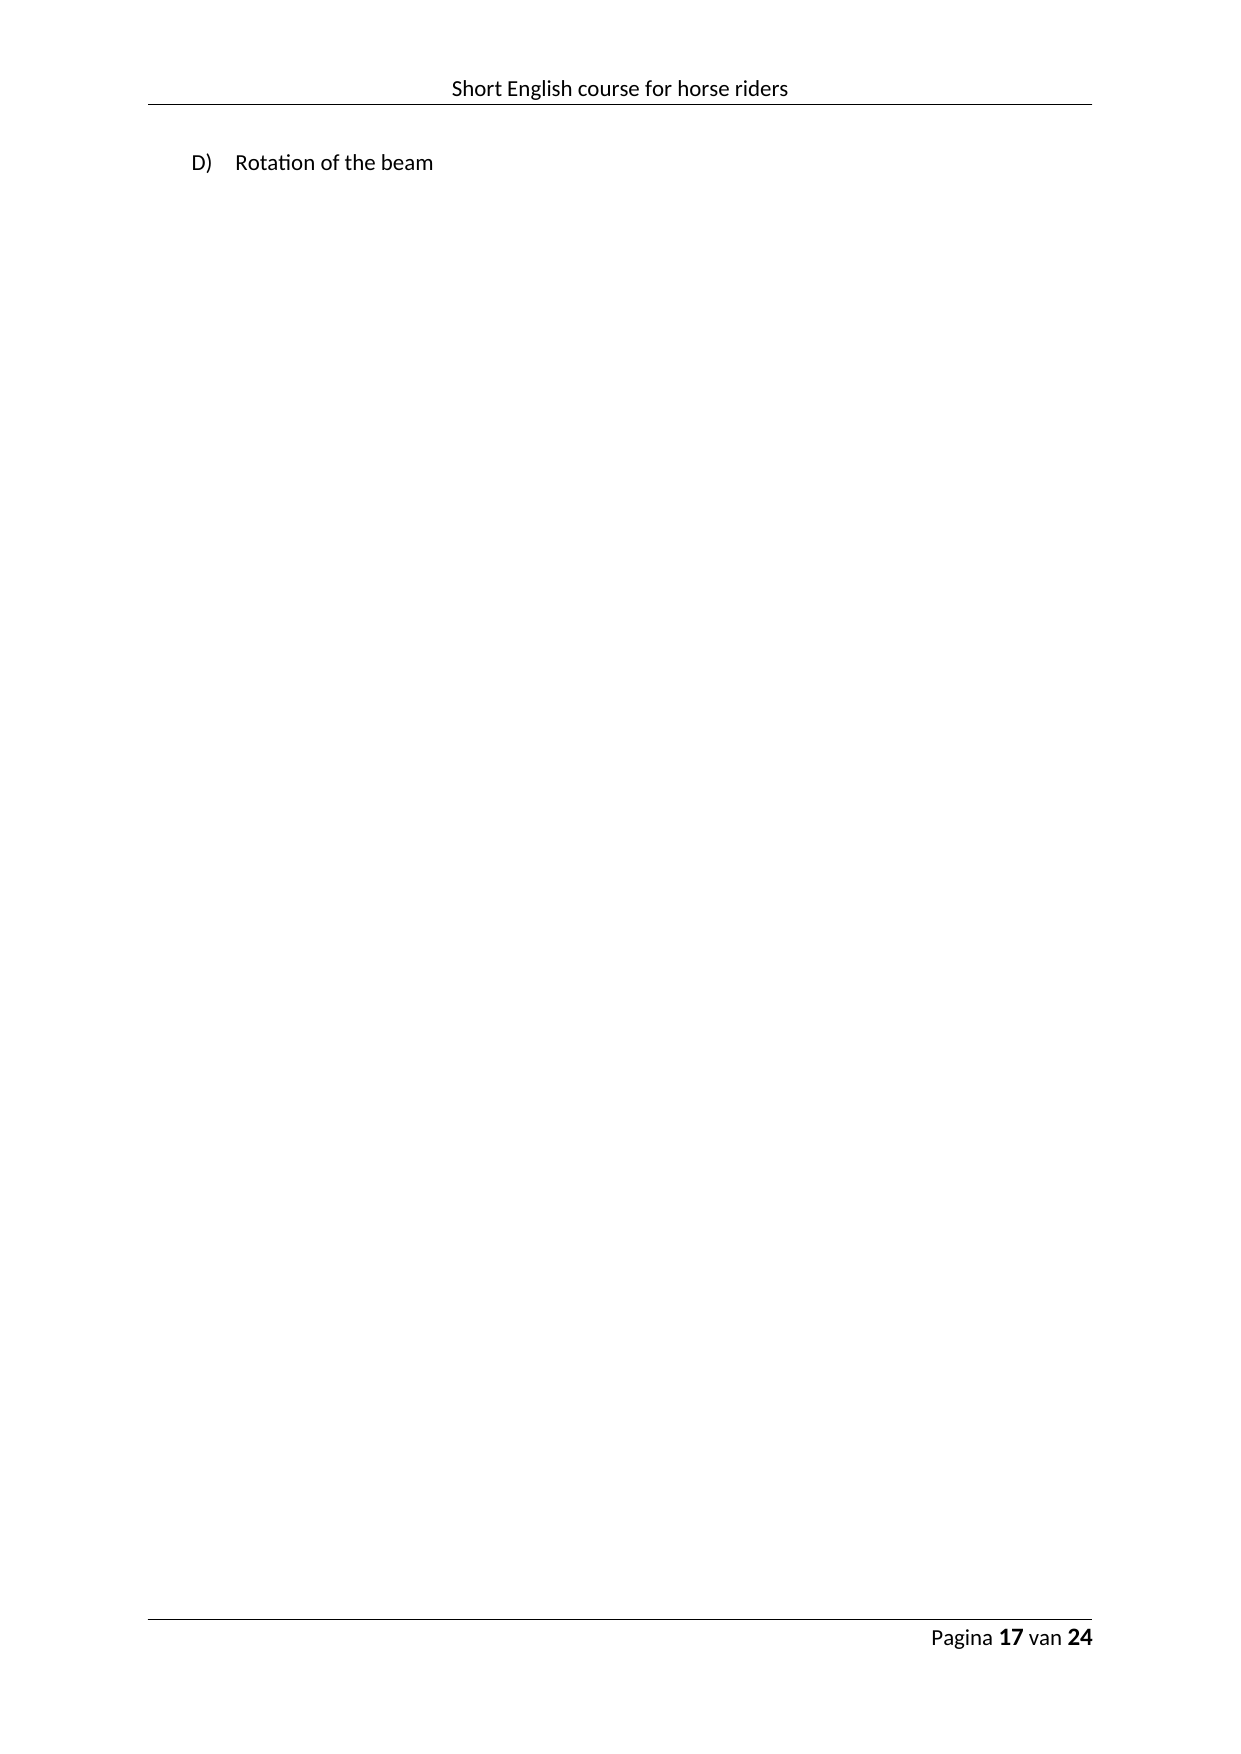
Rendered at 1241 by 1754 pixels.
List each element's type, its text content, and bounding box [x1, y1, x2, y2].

list Rotation of the beam [191, 148, 1092, 176]
